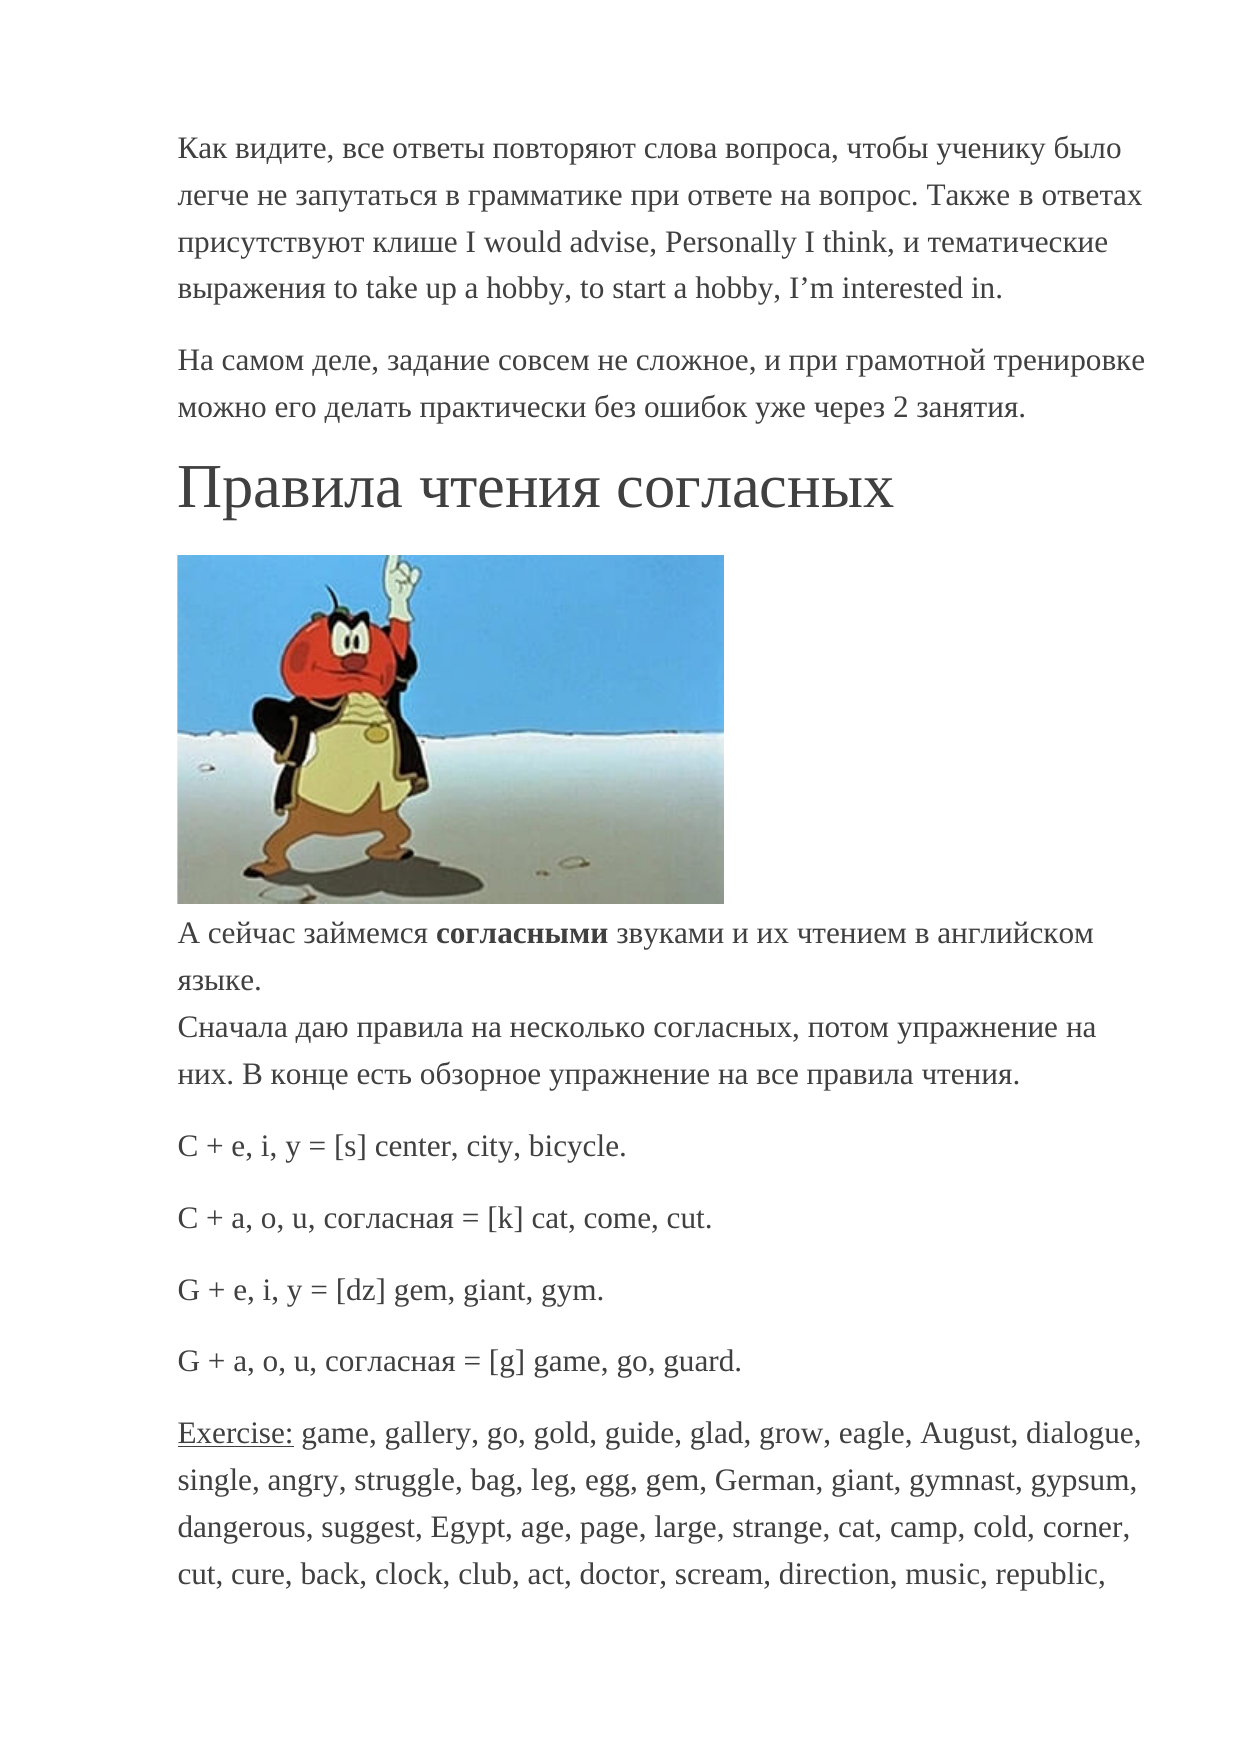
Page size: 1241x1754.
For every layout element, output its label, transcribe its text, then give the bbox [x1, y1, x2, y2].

text Как видите, все ответы повторяют слова вопроса, чтобы ученику было легче не запутаться в грамматике при ответе на вопрос. Также в ответах присутствуют клише I would advise, Personally I think, и тематические выражения to take up a hobby, to start a hobby, I’m interested in. [177, 118, 1152, 306]
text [177, 1403, 1152, 1591]
picture [177, 555, 724, 904]
text C + a, o, u, согласная = [k] cat, come, cut. [177, 1188, 1152, 1235]
text Правила чтения согласных [177, 449, 1152, 521]
text Сначала даю правила на несколько согласных, потом упражнение на них. В конце есть обзорное упражнение на все правила чтения. [177, 997, 1152, 1091]
text С + e, i, y = [s] center, city, bicycle. [177, 1116, 1152, 1163]
text На самом деле, задание совсем не сложное, и при грамотной тренировке можно его делать практически без ошибок уже через 2 занятия. [177, 331, 1152, 424]
text G + a, o, u, согласная = [g] game, go, guard. [177, 1332, 1152, 1378]
text G + e, i, y = [dz] gem, giant, gym. [177, 1260, 1152, 1307]
